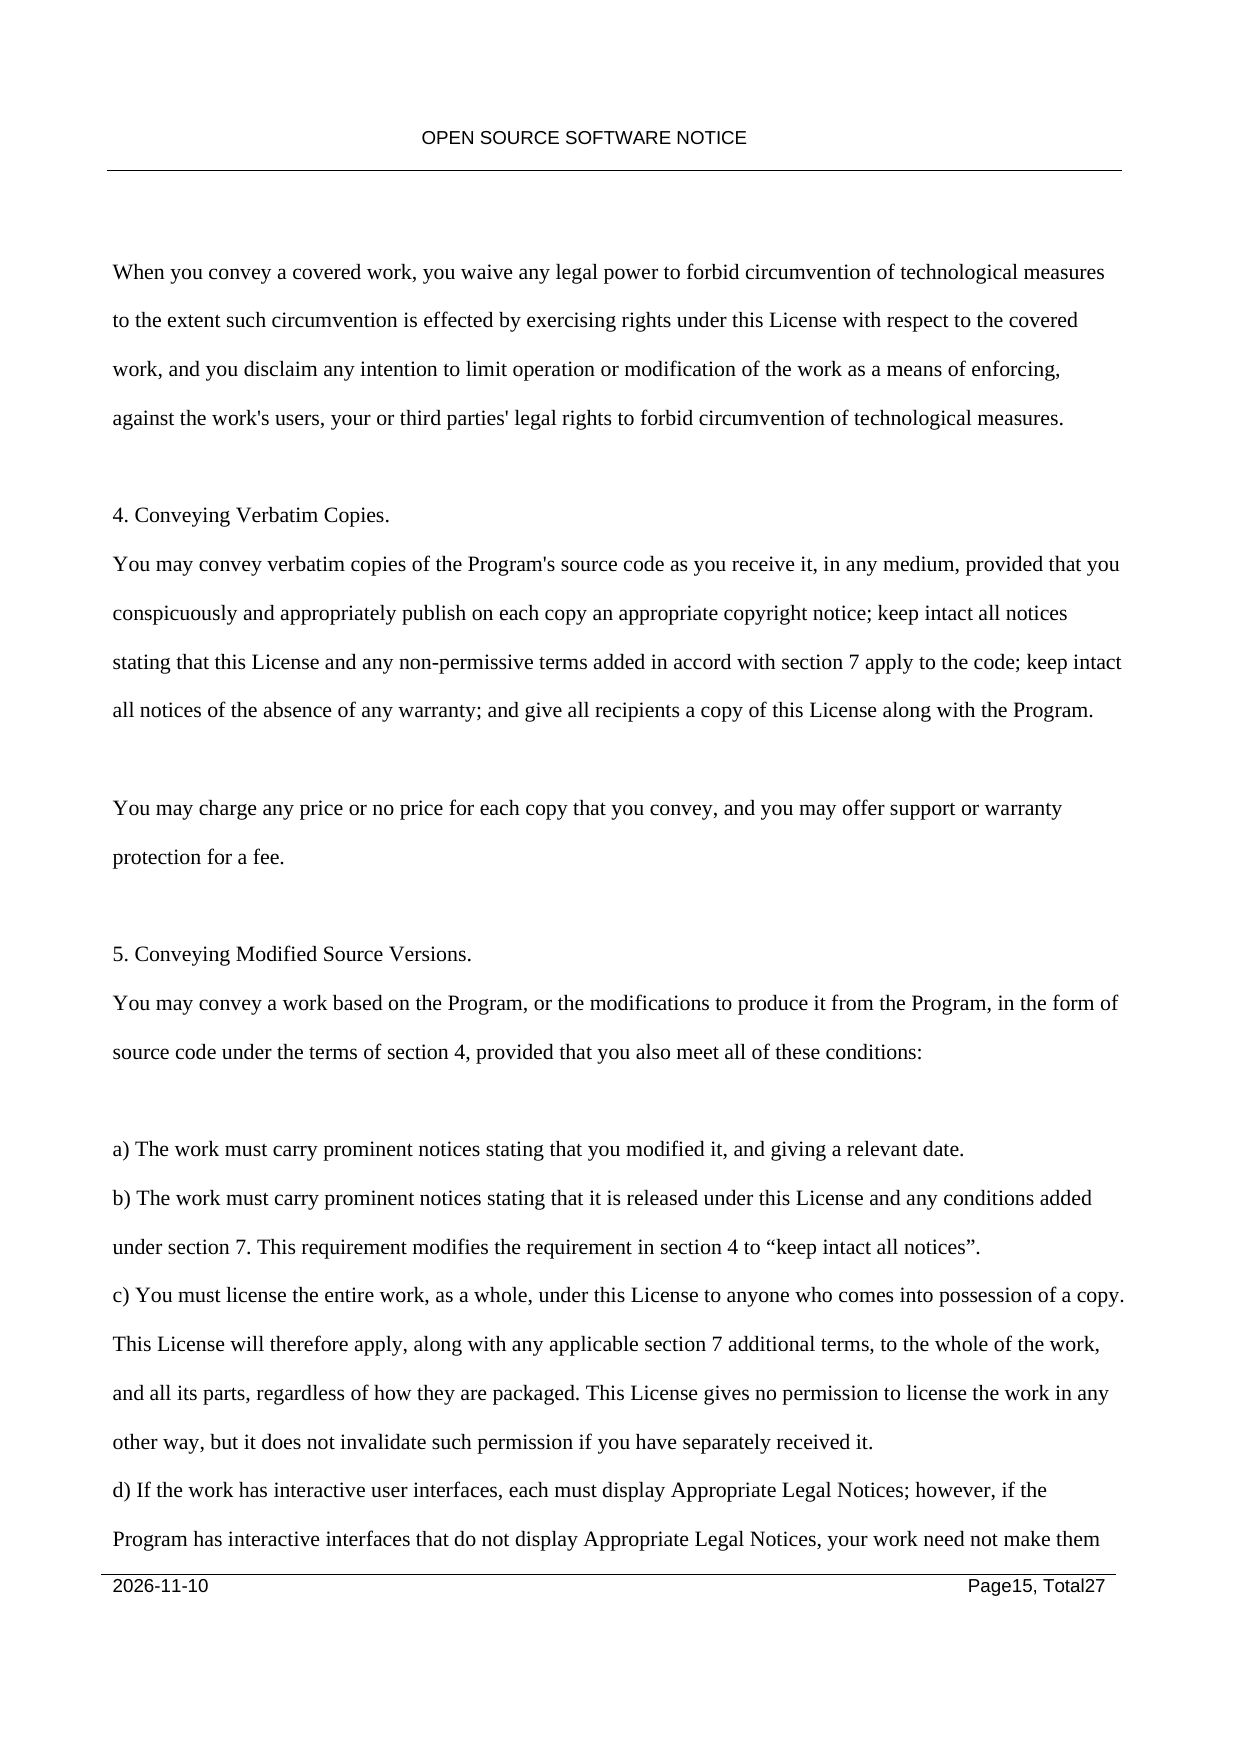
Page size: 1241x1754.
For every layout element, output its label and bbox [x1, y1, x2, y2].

text [112, 206, 1128, 1555]
